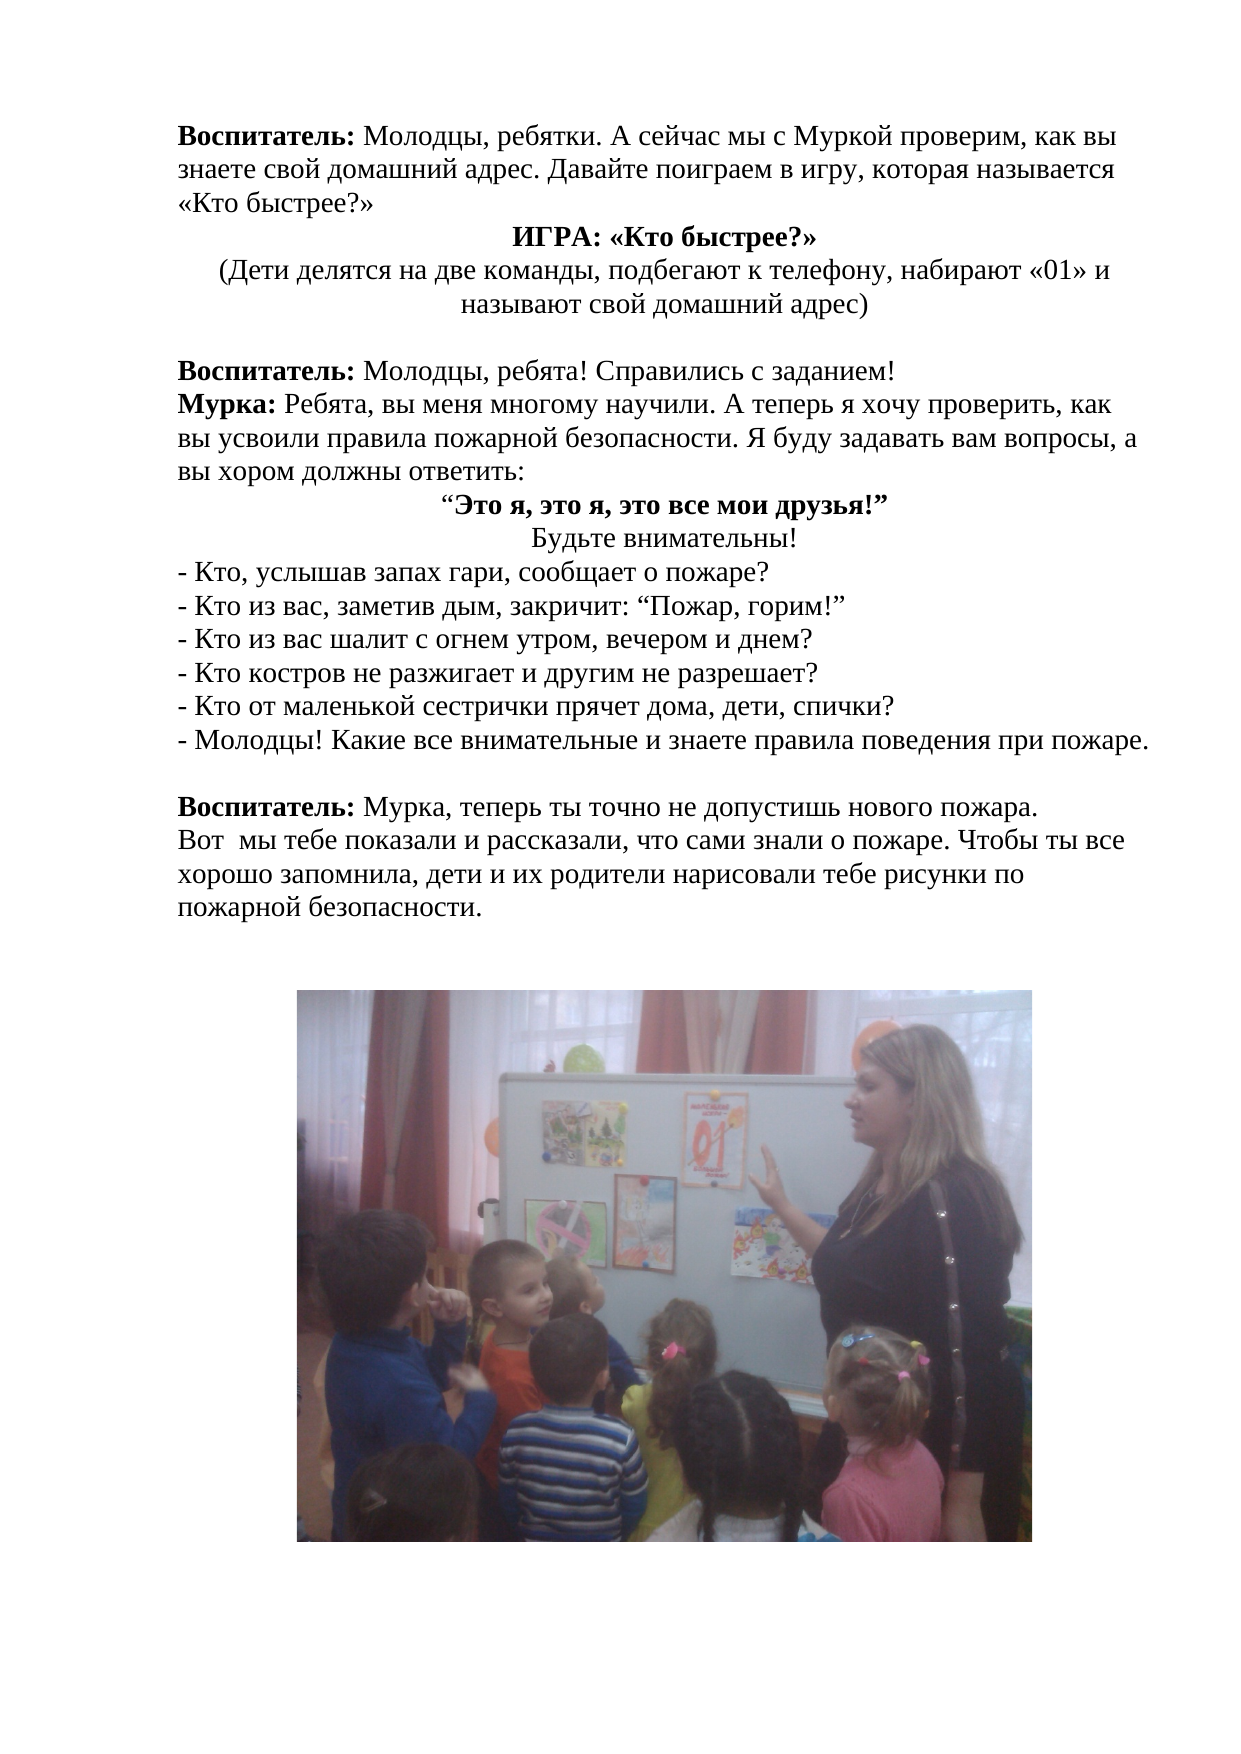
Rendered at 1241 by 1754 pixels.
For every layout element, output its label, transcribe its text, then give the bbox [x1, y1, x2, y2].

text Вот мы тебе показали и рассказали, что сами знали о пожаре. Чтобы ты все хорошо запомнила, дети и их родители нарисовали тебе рисунки по пожарной безопасности. [177, 822, 1152, 923]
text Мурка: Ребята, вы меня многому научили. А теперь я хочу проверить, как вы усвоили правила пожарной безопасности. Я буду задавать вам вопросы, а вы хором должны ответить: [177, 386, 1152, 487]
text - Молодцы! Какие все внимательные и знаете правила поведения при пожаре. [177, 722, 1152, 755]
text Воспитатель: Мурка, теперь ты точно не допустишь нового пожара. [177, 789, 1152, 822]
picture [296, 990, 1033, 1542]
text Будьте внимательны! [177, 521, 1152, 554]
text “Это я, это я, это все мои друзья!” [177, 487, 1152, 521]
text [177, 118, 1152, 219]
text - Кто, услышав запах гари, сообщает о пожаре? - Кто из вас, заметив дым, закричит: “Пожар, горим!” - Кто из вас шалит с огнем утром, вечером и днем? - Кто костров не разжигает и другим не разрешает? - Кто от маленькой сестрички прячет дома, дети, спички? [177, 554, 1152, 722]
text Воспитатель: Молодцы, ребята! Справились с заданием! [177, 353, 1152, 386]
text ИГРА: «Кто быстрее?» (Дети делятся на две команды, подбегают к телефону, набирают «01» и называют свой домашний адрес) [177, 219, 1152, 319]
